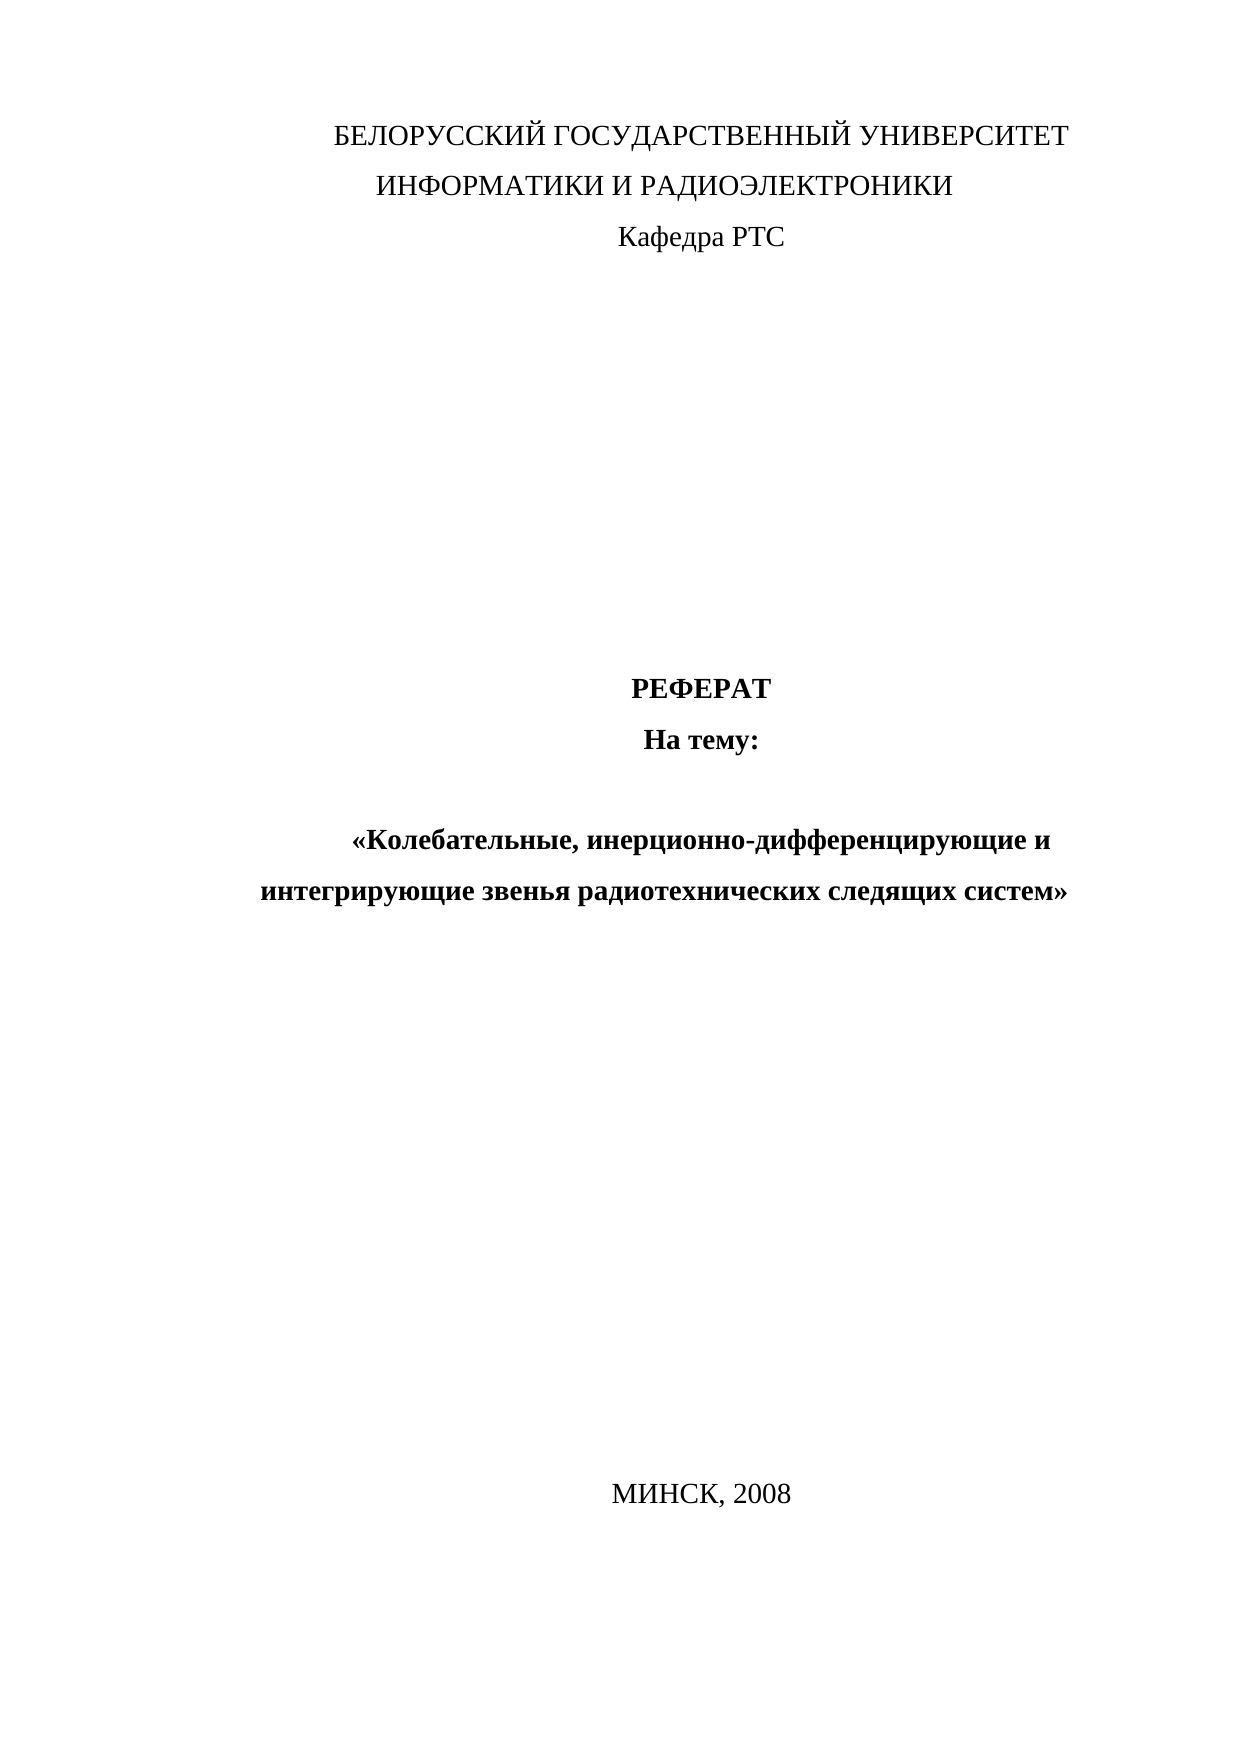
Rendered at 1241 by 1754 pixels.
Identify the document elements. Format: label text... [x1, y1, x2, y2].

text Кафедра РТС [177, 219, 1152, 252]
text БЕЛОРУССКИЙ ГОСУДАРСТВЕННЫЙ УНИВЕРСИТЕТ ИНФОРМАТИКИ И РАДИОЭЛЕКТРОНИКИ [177, 118, 1152, 202]
text МИНСК, 2008 [177, 1477, 1152, 1510]
text РЕФЕРАТ [177, 672, 1152, 705]
text «Колебательные, инерционно-дифференцирующие и интегрирующие звенья радиотехнических следящих систем» [177, 822, 1152, 906]
text На тему: [177, 722, 1152, 755]
